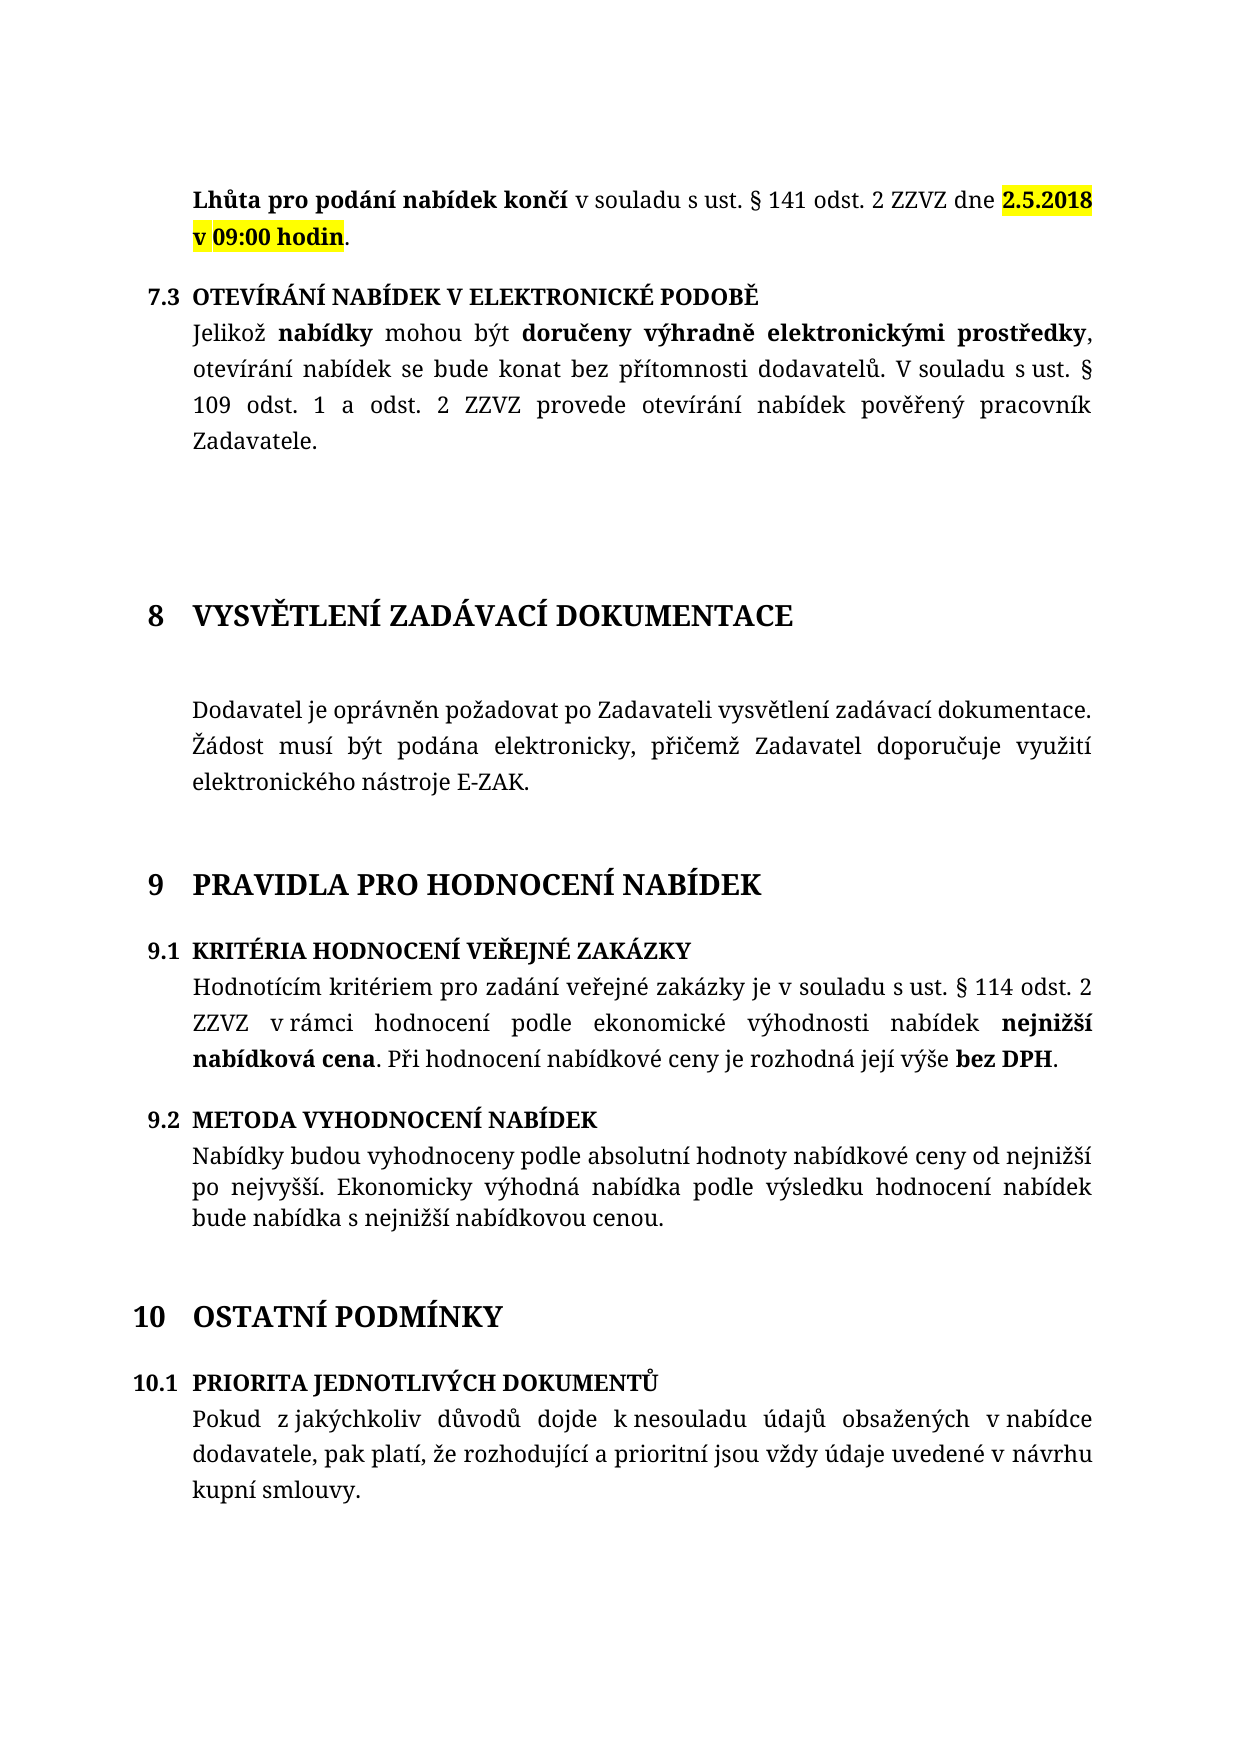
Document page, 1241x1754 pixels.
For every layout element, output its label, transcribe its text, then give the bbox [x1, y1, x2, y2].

text Jelikož nabídky mohou být doručeny výhradně elektronickými prostředky, otevírání nabídek se bude konat bez přítomnosti dodavatelů. V souladu s ust. § 109 odst. 1 a odst. 2 ZZVZ provede otevírání nabídek pověřený pracovník Zadavatele. [193, 317, 1093, 456]
text Nabídky budou vyhodnoceny podle absolutní hodnoty nabídkové ceny od nejnižší po nejvyšší. Ekonomicky výhodná nabídka podle výsledku hodnocení nabídek bude nabídka s nejnižší nabídkovou cenou. [192, 1140, 1093, 1233]
text Hodnotícím kritériem pro zadání veřejné zakázky je v souladu s ust. § 114 odst. 2 ZZVZ v rámci hodnocení podle ekonomické výhodnosti nabídek nejnižší nabídková cena. Při hodnocení nabídkové ceny je rozhodná její výše bez DPH. [193, 971, 1093, 1074]
subtitle OTEVÍRÁNÍ NABÍDEK V ELEKTRONICKÉ PODOBĚ [148, 281, 1093, 313]
text Pokud z jakýchkoliv důvodů dojde k nesouladu údajů obsažených v nabídce dodavatele, pak platí, že rozhodující a prioritní jsou vždy údaje uvedené v návrhu kupní smlouvy. [192, 1402, 1093, 1506]
subtitle KRITÉRIA HODNOCENÍ VEŘEJNÉ ZAKÁZKY [147, 935, 1093, 966]
subtitle METODA VYHODNOCENÍ NABÍDEK [147, 1104, 1093, 1135]
subtitle VYSVĚTLENÍ ZADÁVACÍ DOKUMENTACE [148, 595, 1093, 635]
text Lhůta pro podání nabídek končí v souladu s ust. § 141 odst. 2 ZZVZ dne 2.5.2018 v 09:00 hodin. [193, 184, 1093, 252]
text Dodavatel je oprávněn požadovat po Zadavateli vysvětlení zadávací dokumentace. Žádost musí být podána elektronicky, přičemž Zadavatel doporučuje využití elektronického nástroje E-ZAK. [192, 694, 1093, 797]
subtitle PRAVIDLA PRO HODNOCENÍ NABÍDEK [148, 864, 1093, 904]
subtitle OSTATNÍ PODMÍNKY [133, 1296, 1093, 1336]
subtitle PRIORITA JEDNOTLIVÝCH DOKUMENTŮ [133, 1367, 1093, 1398]
